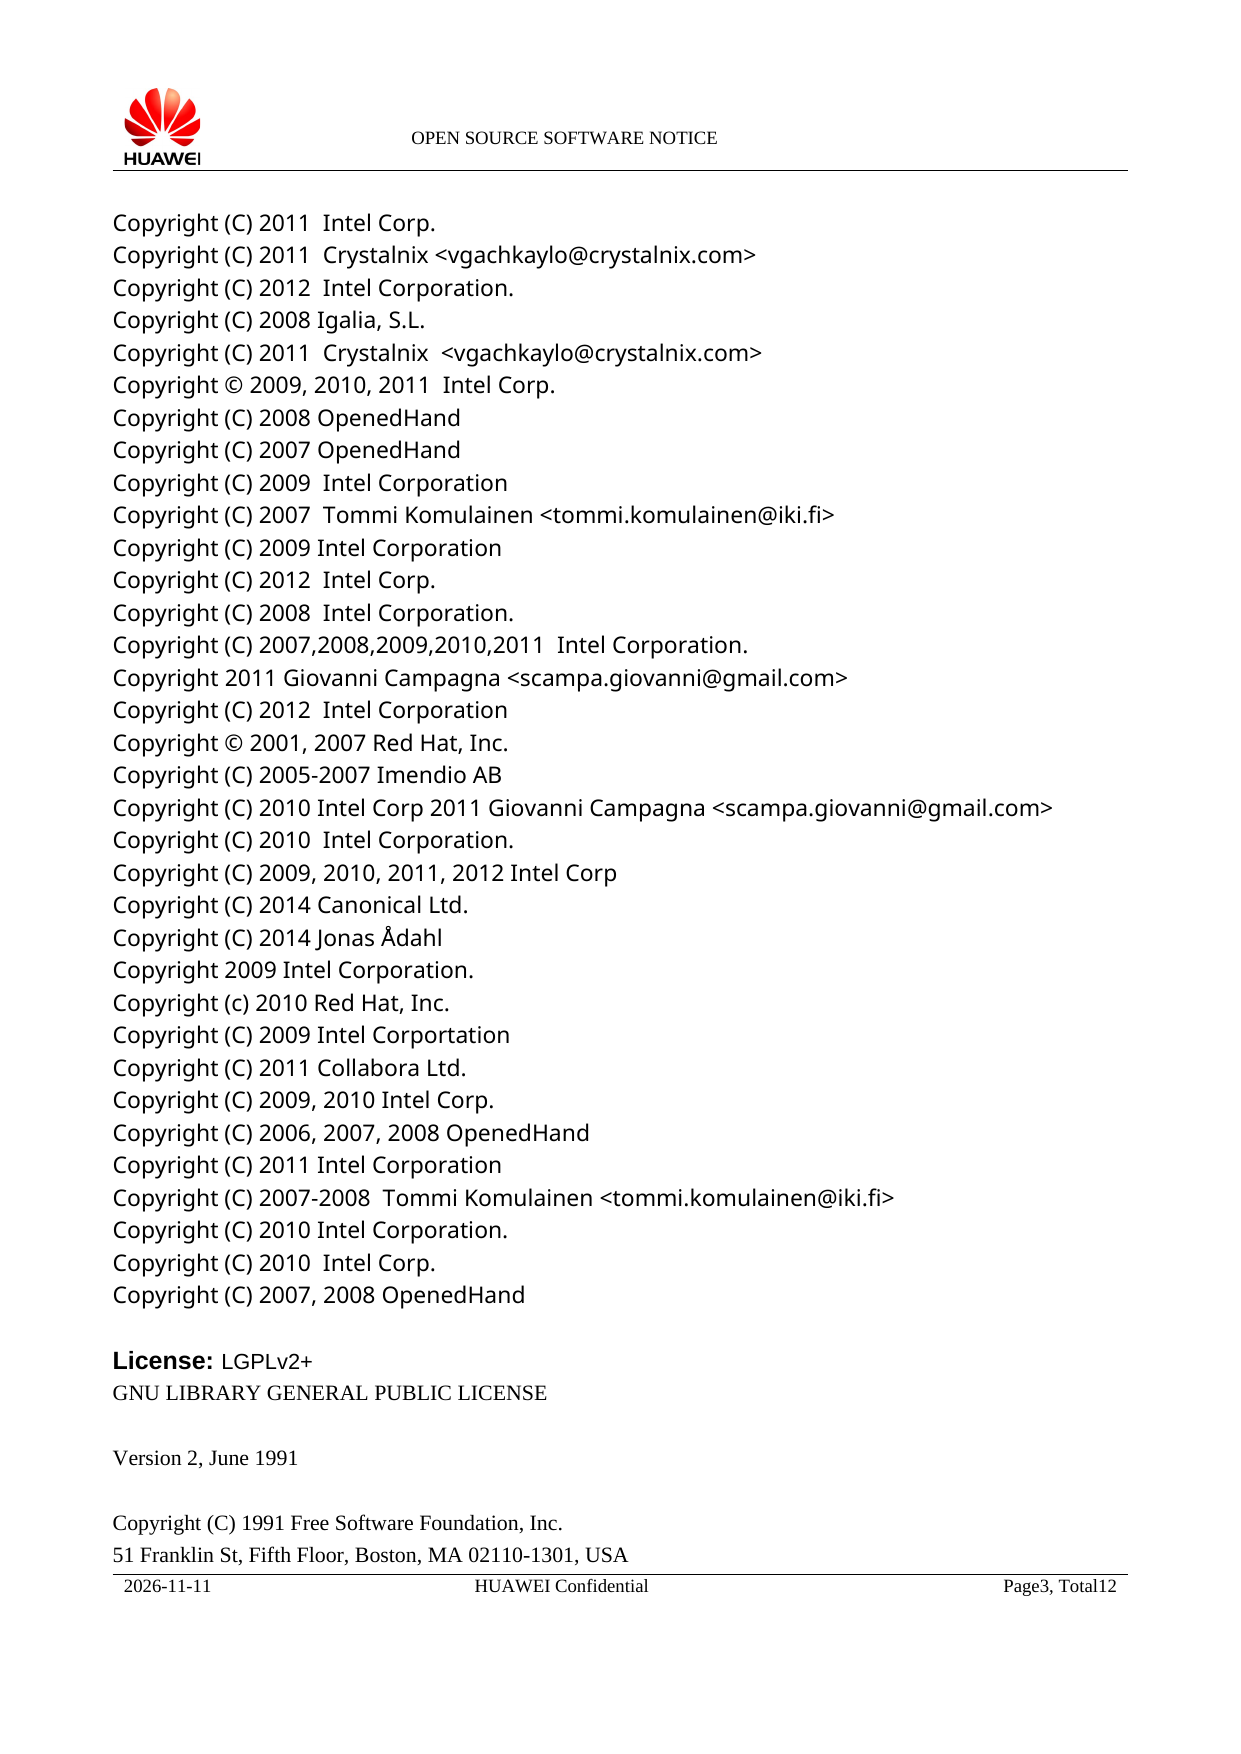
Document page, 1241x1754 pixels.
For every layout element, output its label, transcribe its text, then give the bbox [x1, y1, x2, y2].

text License: LGPLv2+ [112, 1344, 1128, 1376]
picture [124, 88, 201, 165]
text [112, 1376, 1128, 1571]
